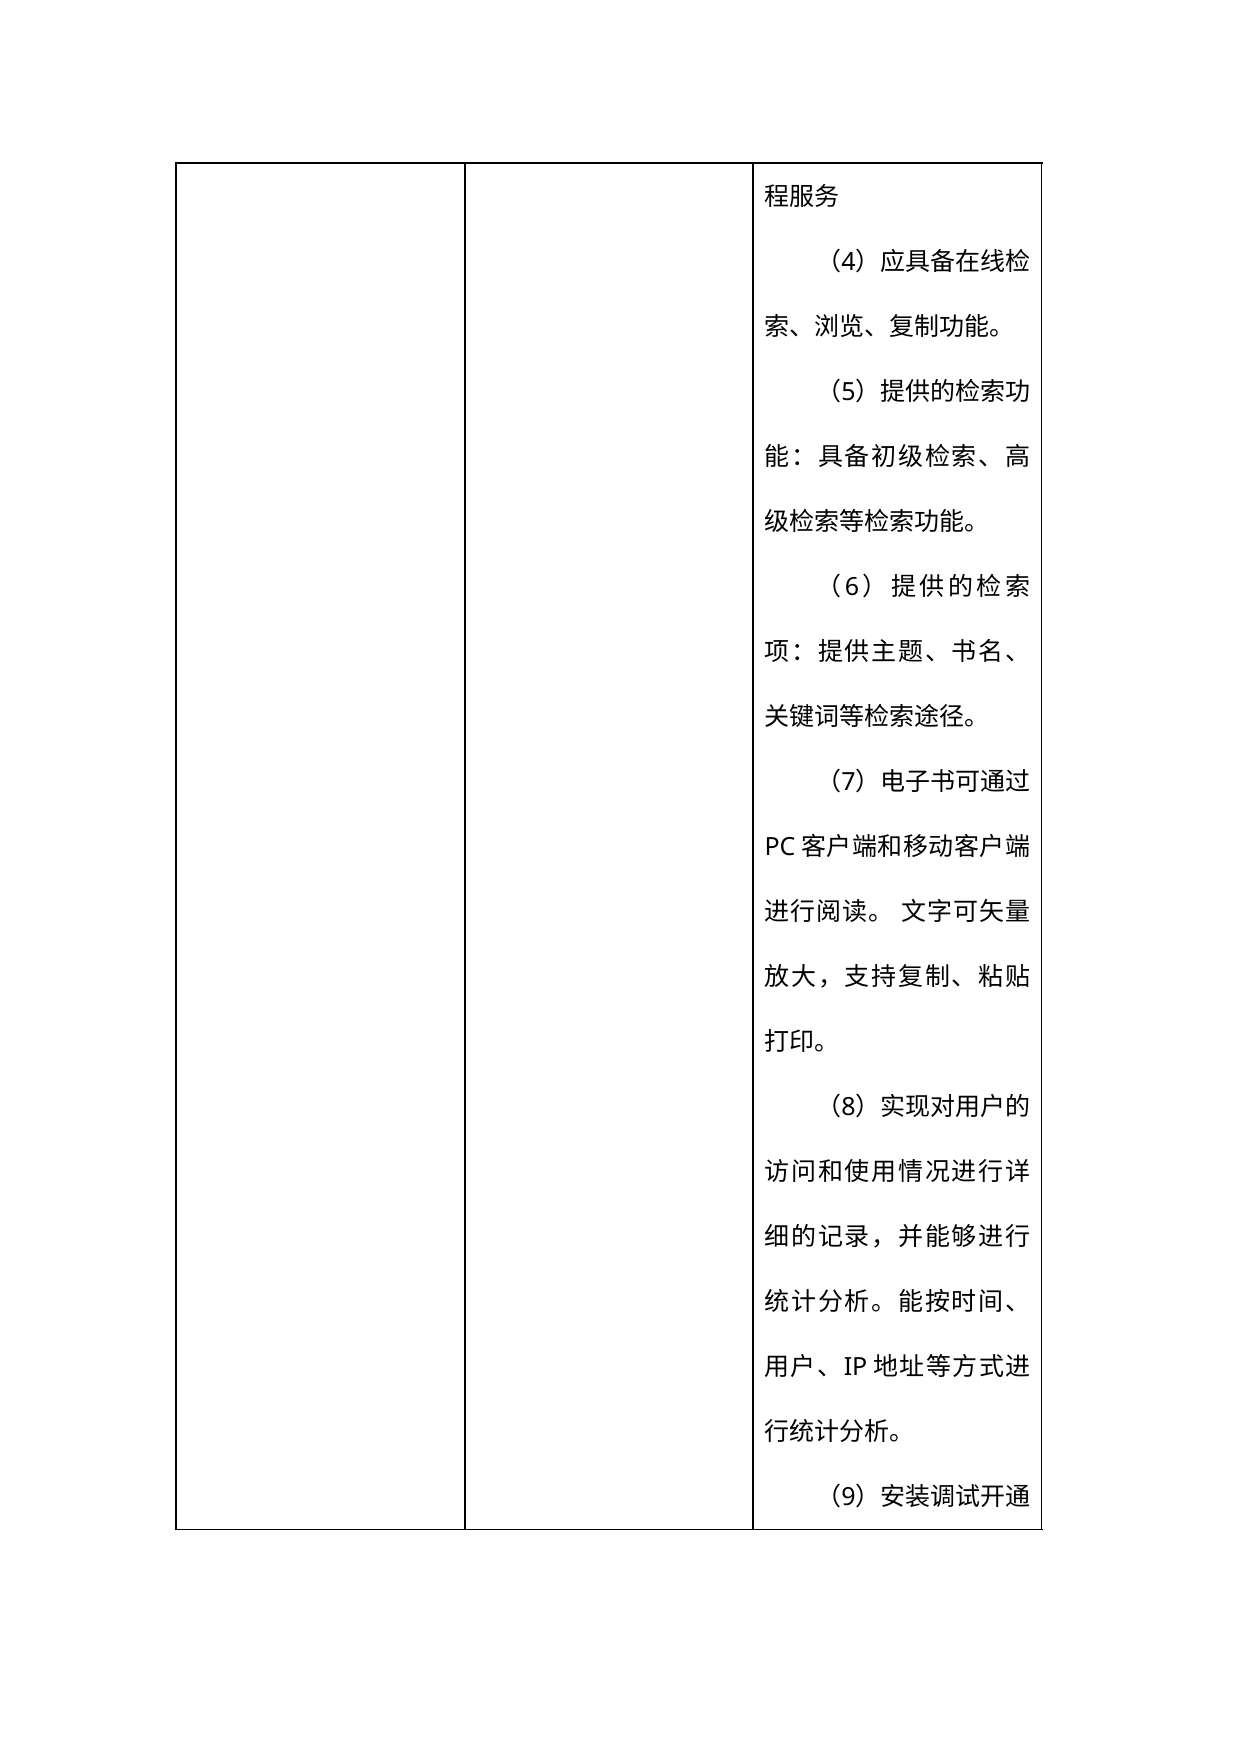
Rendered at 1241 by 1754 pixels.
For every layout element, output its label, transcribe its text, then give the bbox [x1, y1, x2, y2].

table_cell [177, 164, 464, 1528]
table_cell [754, 164, 1041, 1528]
table_cell 1 [466, 164, 752, 1528]
